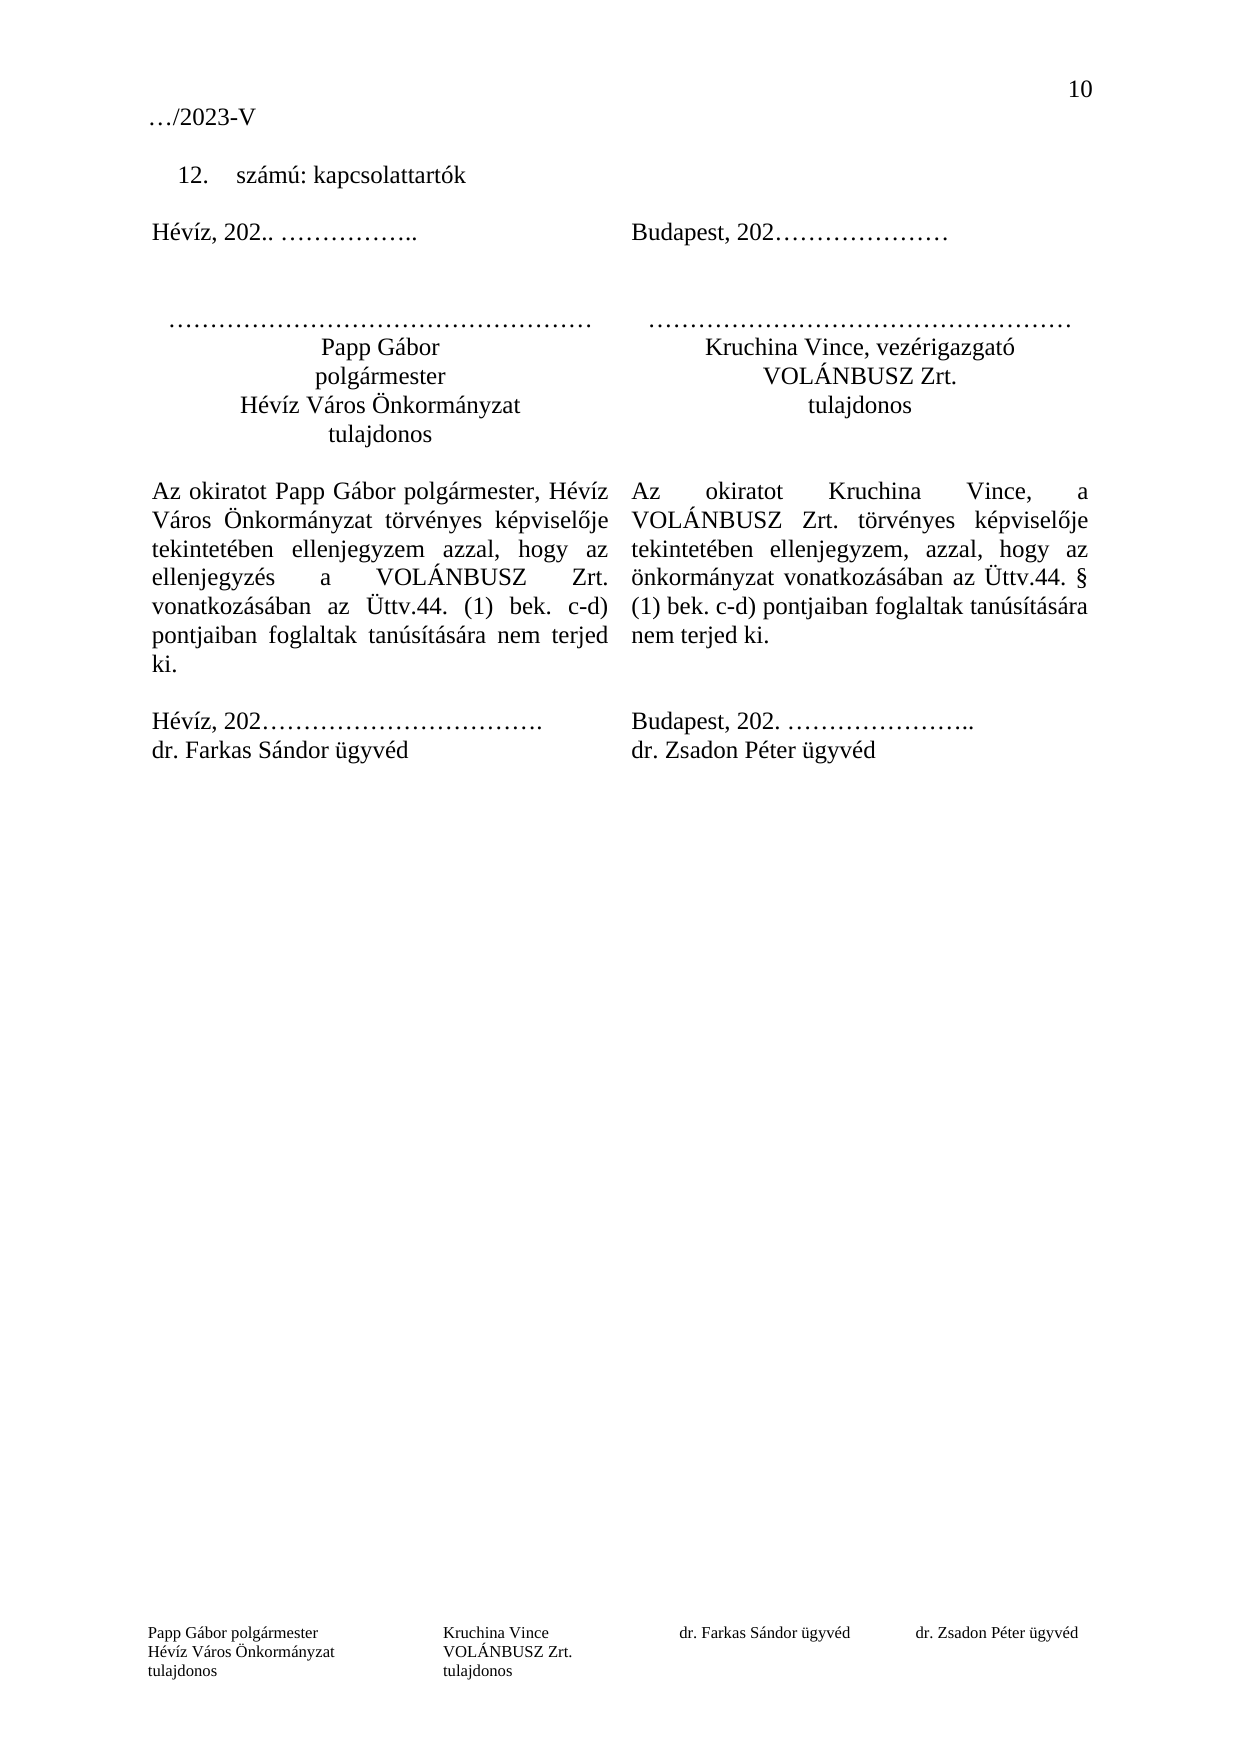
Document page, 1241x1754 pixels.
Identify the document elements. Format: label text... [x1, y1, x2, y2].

list számú: kapcsolattartók [177, 160, 1093, 189]
table_header Hévíz, 202.. …………….. …………………………………………… Papp Gábor polgármester Hévíz Város Önkormányzat tulajdonos [140, 218, 620, 476]
table_cell Az okiratot Papp Gábor polgármester, Hévíz Város Önkormányzat törvényes képviselője tekintetében ellenjegyzem azzal, hogy az ellenjegyzés a VOLÁNBUSZ Zrt. vonatkozásában az Üttv.44. (1) bek. c-d) pontjaiban foglaltak tanúsítására nem terjed ki. Hévíz, 202……………………………. dr. Farkas Sándor ügyvéd [140, 476, 620, 764]
table_header Budapest, 202………………… …………………………………………… Kruchina Vince, vezérigazgató VOLÁNBUSZ Zrt. tulajdonos [620, 218, 1100, 476]
table_cell Az okiratot Kruchina Vince, a VOLÁNBUSZ Zrt. törvényes képviselője tekintetében ellenjegyzem, azzal, hogy az önkormányzat vonatkozásában az Üttv.44. § (1) bek. c-d) pontjaiban foglaltak tanúsítására nem terjed ki. Budapest, 202. ………………….. dr. Zsadon Péter ügyvéd [620, 476, 1100, 764]
